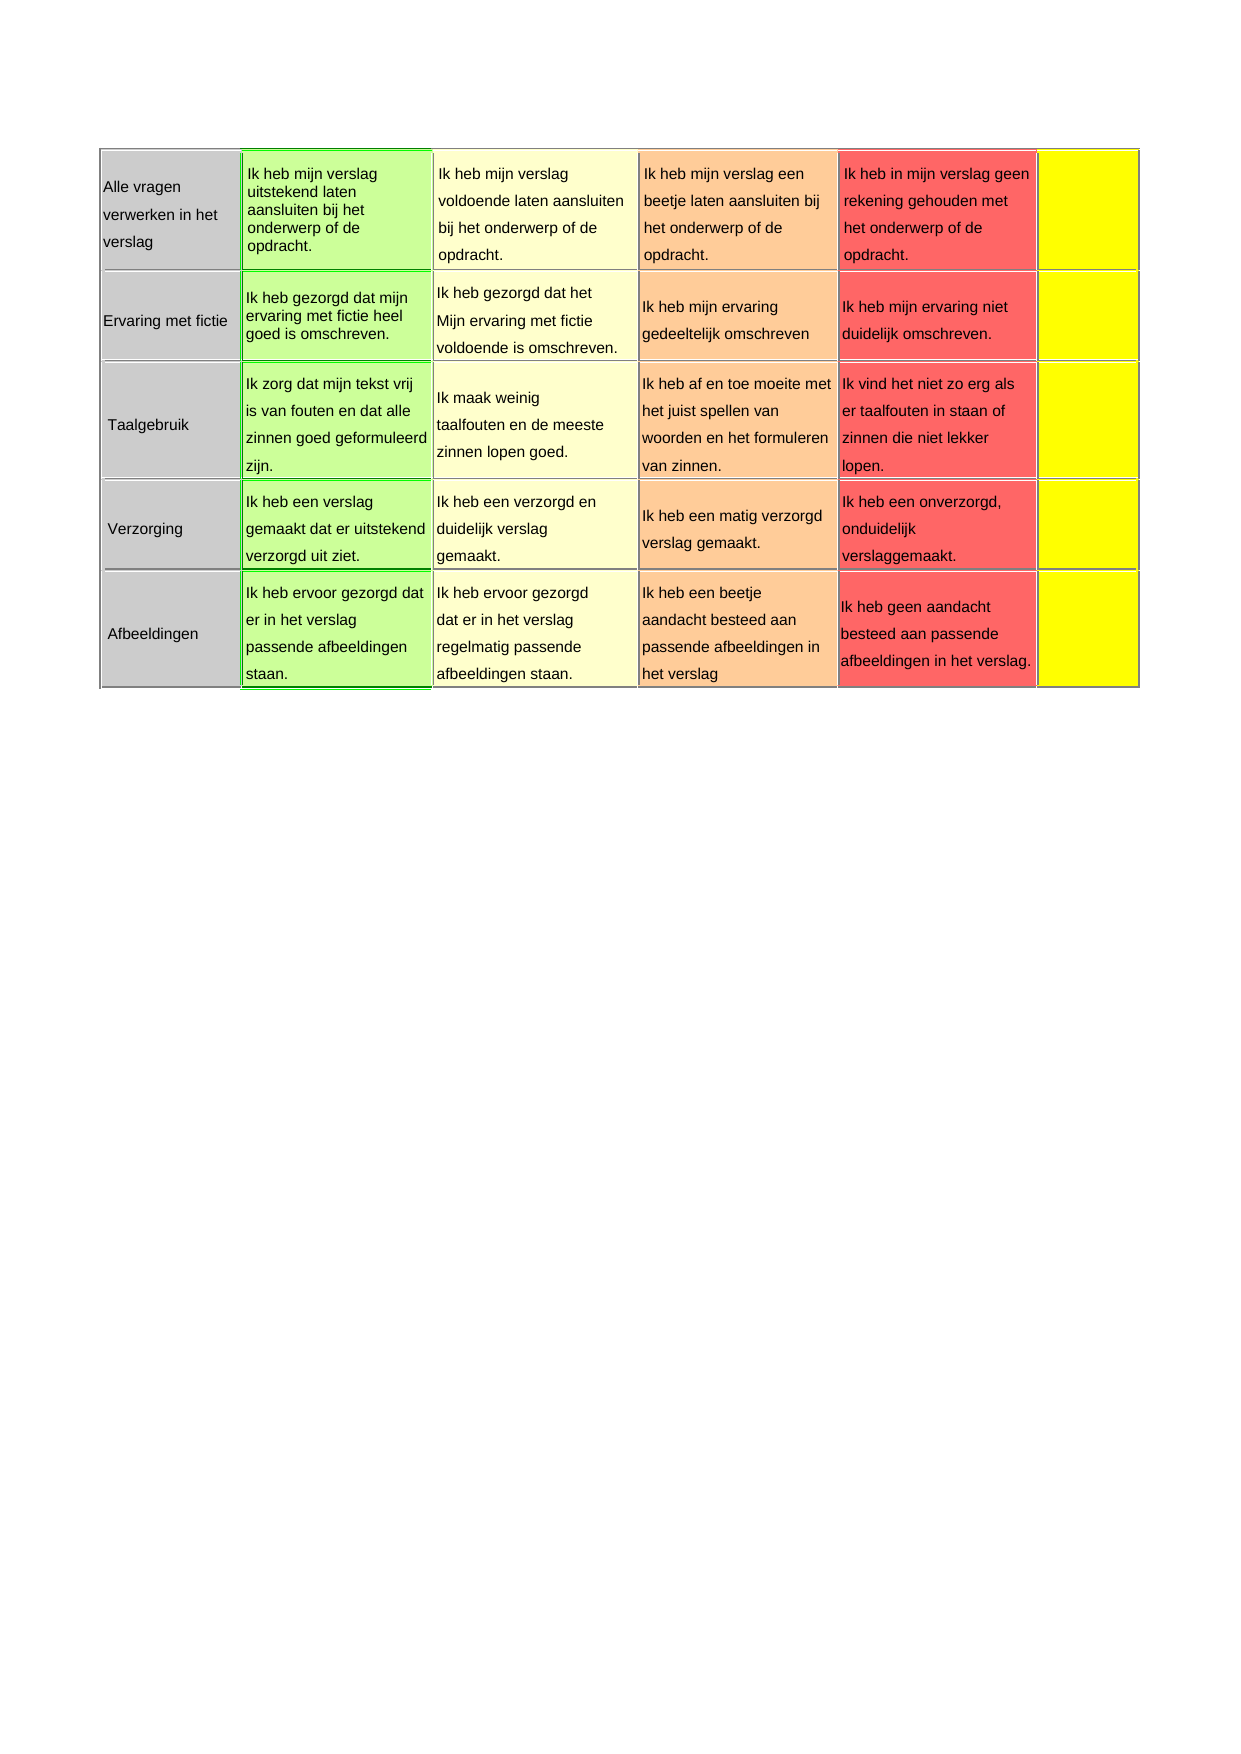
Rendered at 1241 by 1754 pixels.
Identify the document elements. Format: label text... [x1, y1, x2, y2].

table_cell [1039, 360, 1139, 477]
table_cell Taalgebruik [102, 360, 240, 477]
table_cell Verzorging [102, 478, 240, 568]
table_cell [640, 363, 837, 477]
table_cell Ik heb geen aandacht besteed aan passende afbeeldingen in het verslag. [838, 572, 1037, 686]
table_cell [1037, 269, 1139, 359]
table_cell [640, 272, 837, 359]
table_cell [1039, 478, 1139, 568]
table_cell [840, 363, 1036, 477]
table_header [838, 149, 1037, 269]
table_cell [840, 481, 1036, 568]
table_header [638, 149, 838, 269]
table_header [242, 151, 433, 269]
table_cell [243, 481, 431, 568]
table_cell [840, 272, 1036, 359]
table_cell Afbeeldingen [102, 568, 242, 686]
table_cell [434, 272, 637, 359]
table_cell [1037, 568, 1139, 686]
table_cell [640, 481, 837, 568]
table_header Alle vragen verwerken in het verslag [102, 151, 242, 269]
table_header [433, 149, 638, 269]
table_cell [434, 481, 637, 568]
table_header [1037, 151, 1138, 269]
table_cell [434, 363, 637, 477]
table_cell [242, 572, 433, 686]
table_cell [243, 363, 431, 477]
table_cell Ervaring met fictie [101, 269, 242, 359]
table_cell [638, 572, 838, 686]
table_cell [243, 272, 431, 359]
table_cell [433, 572, 638, 686]
